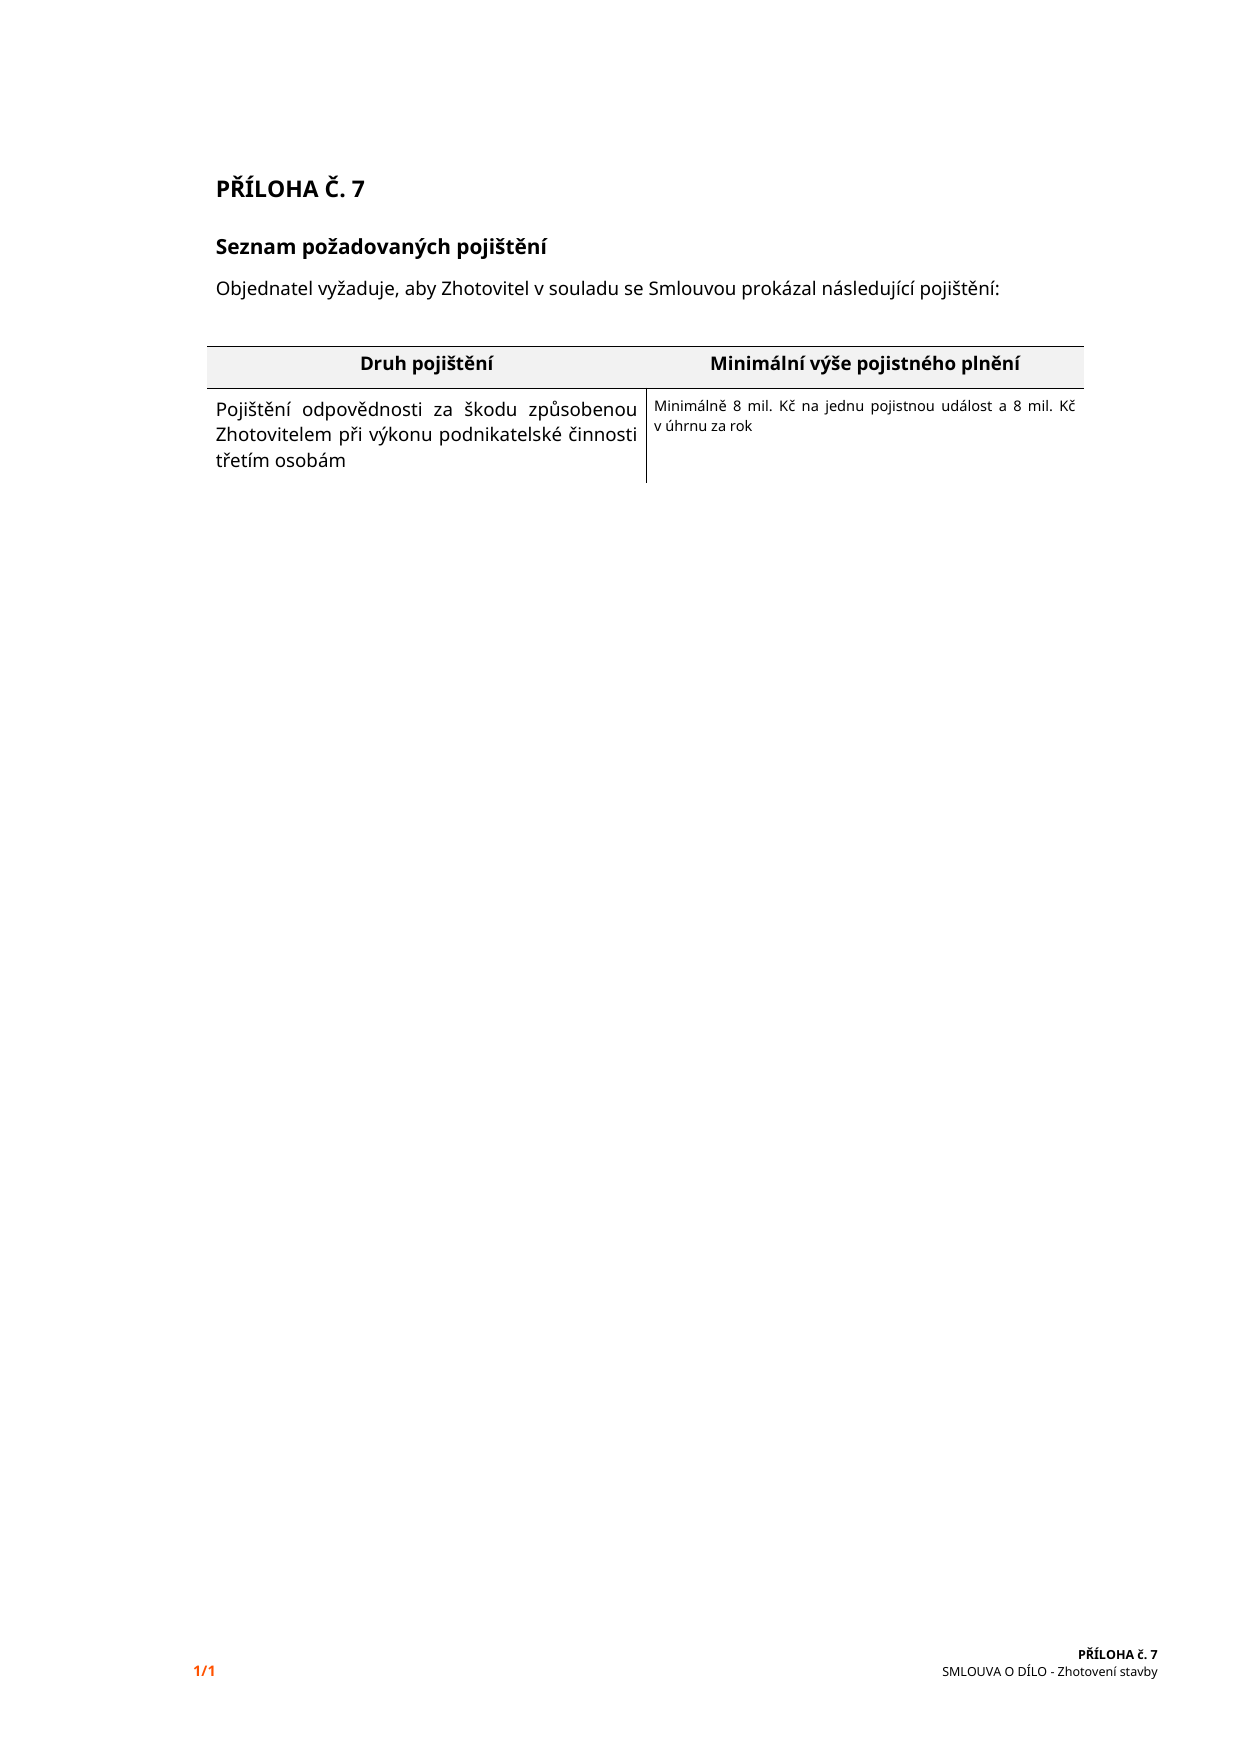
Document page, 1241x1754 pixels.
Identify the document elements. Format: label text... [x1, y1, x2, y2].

table_header Minimální výše pojistného plnění [646, 347, 1084, 388]
text Objednatel vyžaduje, aby Zhotovitel v souladu se Smlouvou prokázal následující pojištění: [216, 276, 1093, 301]
text Seznam požadovaných pojištění [216, 232, 1093, 260]
text Příloha č. 7 [216, 172, 1093, 204]
table_cell Minimálně 8 mil. Kč na jednu pojistnou událost a 8 mil. Kč v úhrnu za rok [647, 389, 1084, 482]
table_header Druh pojištění [207, 347, 646, 388]
table_cell Pojištění odpovědnosti za škodu způsobenou Zhotovitelem při výkonu podnikatelské činnosti třetím osobám [207, 389, 646, 482]
